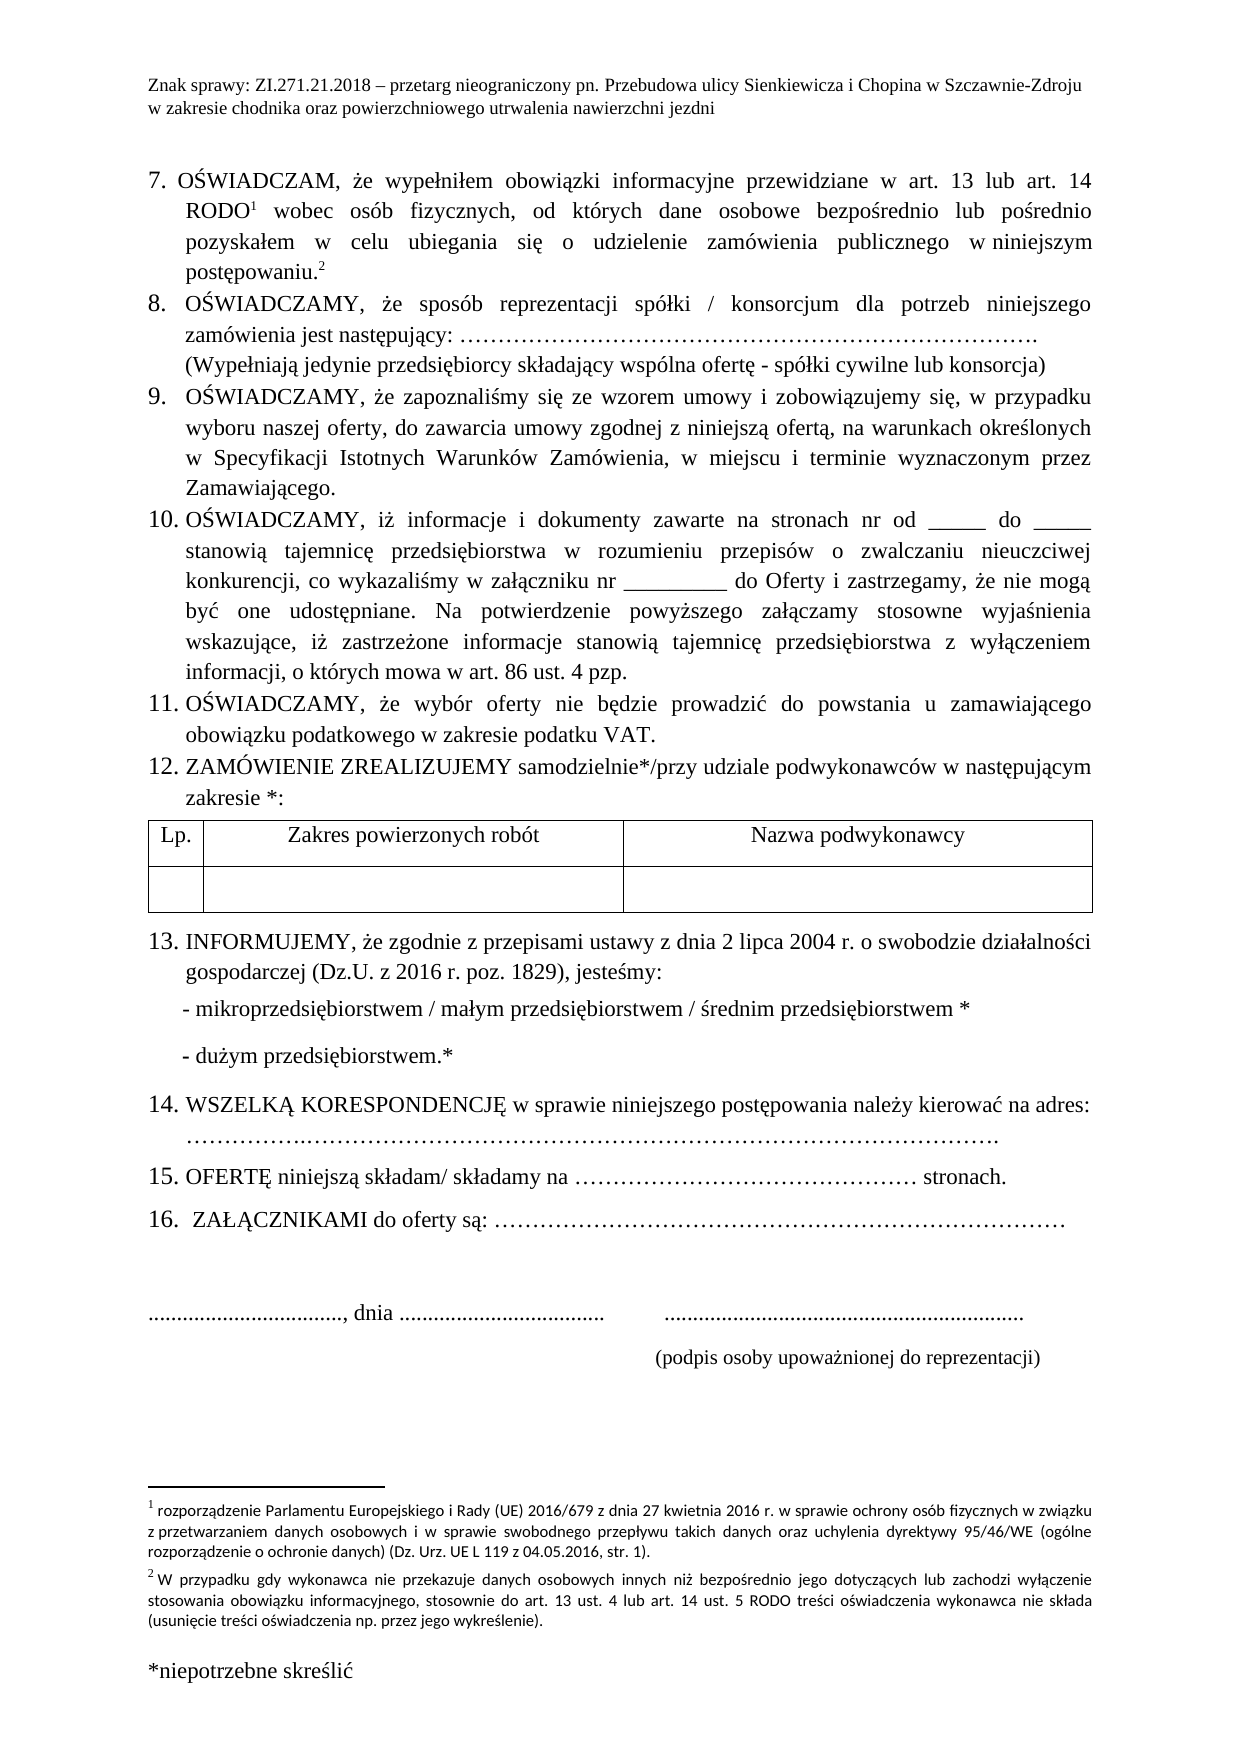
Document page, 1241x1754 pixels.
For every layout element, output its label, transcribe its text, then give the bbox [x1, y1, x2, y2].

list OŚWIADCZAM, że wypełniłem obowiązki informacyjne przewidziane w art. 13 lub art. 14 RODO wobec osób fizycznych, od których dane osobowe bezpośrednio lub pośrednio pozyskałem w celu ubiegania się o udzielenie zamówienia publicznego w niniejszym postępowaniu. [148, 165, 1092, 284]
list OŚWIADCZAMY, że sposób reprezentacji spółki / konsorcjum dla potrzeb niniejszego zamówienia jest następujący: …………………………………………………………………. [148, 288, 1092, 347]
list WSZELKĄ KORESPONDENCJĘ w sprawie niniejszego postępowania należy kierować na adres: [148, 1089, 1092, 1117]
list OŚWIADCZAMY, że wybór oferty nie będzie prowadzić do powstania u zamawiającego obowiązku podatkowego w zakresie podatku VAT. [148, 688, 1092, 747]
table_header Lp. [149, 821, 203, 866]
table_header Nazwa podwykonawcy [624, 821, 1092, 866]
list OŚWIADCZAMY, iż informacje i dokumenty zawarte na stronach nr od _____ do _____ stanowią tajemnicę przedsiębiorstwa w rozumieniu przepisów o zwalczaniu nieuczciwej konkurencji, co wykazaliśmy w załączniku nr _________ do Oferty i zastrzegamy, że nie mogą być one udostępniane. Na potwierdzenie powyższego załączamy stosowne wyjaśnienia wskazujące, iż zastrzeżone informacje stanowią tajemnicę przedsiębiorstwa z wyłączeniem informacji, o których mowa w art. 86 ust. 4 pzp. [148, 504, 1092, 684]
list (podpis osoby upoważnionej do reprezentacji) [185, 1345, 1092, 1369]
table_cell [624, 867, 1092, 912]
text .................................., dnia .................................... ............................................................... [148, 1299, 1092, 1326]
list OFERTĘ niniejszą składam/ składamy na ……………………………………… stronach. [148, 1161, 1092, 1190]
table_header Zakres powierzonych robót [204, 821, 623, 866]
list OŚWIADCZAMY, że zapoznaliśmy się ze wzorem umowy i zobowiązujemy się, w przypadku wyboru naszej oferty, do zawarcia umowy zgodnej z niniejszą ofertą, na warunkach określonych w Specyfikacji Istotnych Warunków Zamówienia, w miejscu i terminie wyznaczonym przez Zamawiającego. [148, 381, 1092, 501]
table_cell [204, 867, 623, 912]
list (Wypełniają jedynie przedsiębiorcy składający wspólna ofertę - spółki cywilne lub konsorcja) [185, 351, 1092, 377]
list ZAŁĄCZNIKAMI do oferty są: ………………………………………………………………… [148, 1204, 1092, 1233]
list INFORMUJEMY, że zgodnie z przepisami ustawy z dnia 2 lipca 2004 r. o swobodzie działalności gospodarczej (Dz.U. z 2016 r. poz. 1829), jesteśmy: [148, 926, 1092, 985]
text - mikroprzedsiębiorstwem / małym przedsiębiorstwem / średnim przedsiębiorstwem * [148, 995, 1092, 1021]
list ZAMÓWIENIE ZREALIZUJEMY samodzielnie*/przy udziale podwykonawców w następującym zakresie *: [148, 751, 1092, 810]
table_cell [149, 867, 203, 912]
text - dużym przedsiębiorstwem.* [148, 1042, 1092, 1068]
list …………….………………………………………………………………………………. [185, 1122, 1092, 1148]
